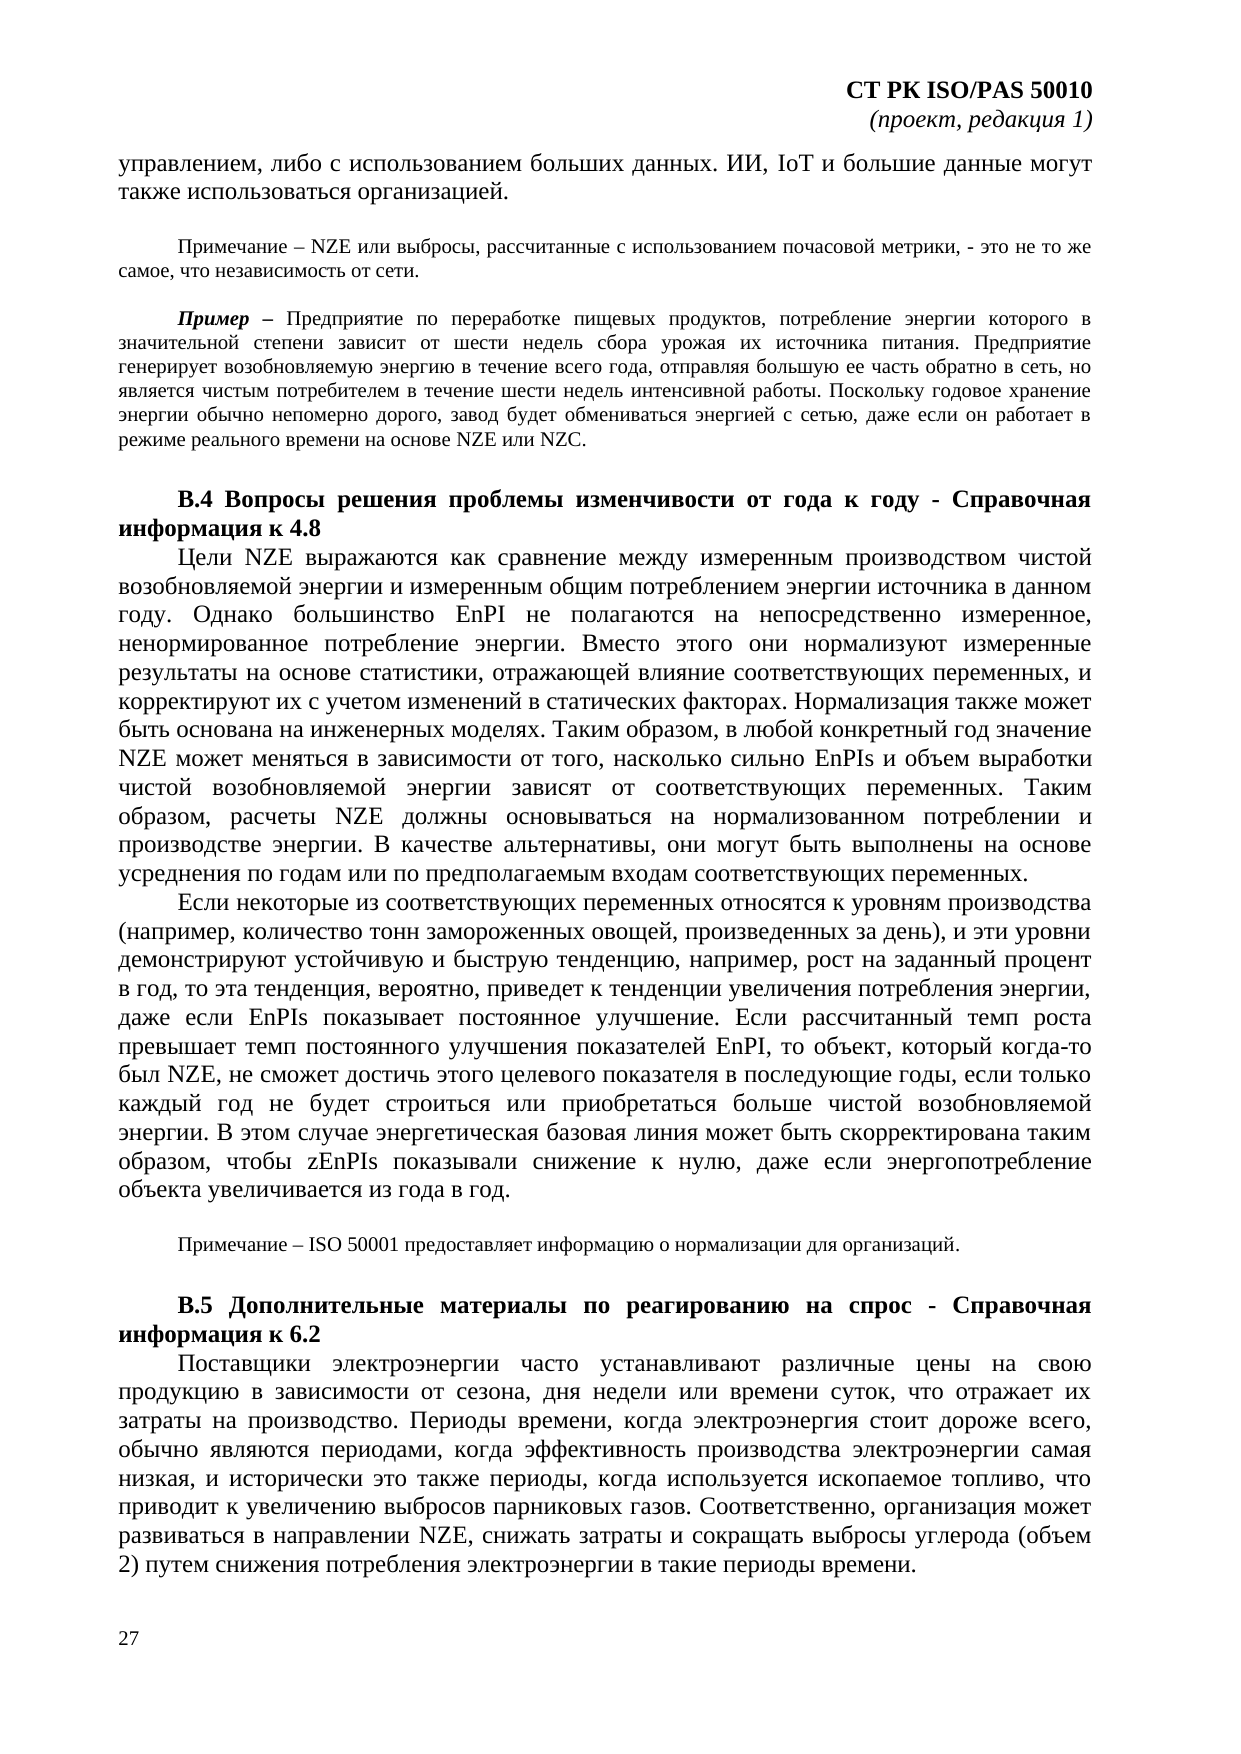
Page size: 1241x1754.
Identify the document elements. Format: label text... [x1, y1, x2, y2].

text Поставщики электроэнергии часто устанавливают различные цены на свою продукцию в зависимости от сезона, дня недели или времени суток, что отражает их затраты на производство. Периоды времени, когда электроэнергия стоит дороже всего, обычно являются периодами, когда эффективность производства электроэнергии самая низкая, и исторически это также периоды, когда используется ископаемое топливо, что приводит к увеличению выбросов парниковых газов. Соответственно, организация может развиваться в направлении NZE, снижать затраты и сокращать выбросы углерода (объем 2) путем снижения потребления электроэнергии в такие периоды времени. [118, 1348, 1092, 1578]
text Если некоторые из соответствующих переменных относятся к уровням производства (например, количество тонн замороженных овощей, произведенных за день), и эти уровни демонстрируют устойчивую и быструю тенденцию, например, рост на заданный процент в год, то эта тенденция, вероятно, приведет к тенденции увеличения потребления энергии, даже если EnPIs показывает постоянное улучшение. Если рассчитанный темп роста превышает темп постоянного улучшения показателей EnPI, то объект, который когда-то был NZE, не сможет достичь этого целевого показателя в последующие годы, если только каждый год не будет строиться или приобретаться больше чистой возобновляемой энергии. В этом случае энергетическая базовая линия может быть скорректирована таким образом, чтобы zEnPIs показывали снижение к нулю, даже если энергопотребление объекта увеличивается из года в год. [118, 887, 1092, 1203]
text Примечание – NZE или выбросы, рассчитанные с использованием почасовой метрики, - это не то же самое, что независимость от сети. [118, 234, 1092, 282]
text Пример – Предприятие по переработке пищевых продуктов, потребление энергии которого в значительной степени зависит от шести недель сбора урожая их источника питания. Предприятие генерирует возобновляемую энергию в течение всего года, отправляя большую ее часть обратно в сеть, но является чистым потребителем в течение шести недель интенсивной работы. Поскольку годовое хранение энергии обычно непомерно дорого, завод будет обмениваться энергией с сетью, даже если он работает в режиме реального времени на основе NZE или NZC. [118, 306, 1092, 451]
text B.5 Дополнительные материалы по реагированию на спрос - Справочная информация к 6.2 [118, 1290, 1092, 1348]
text Примечание – ISO 50001 предоставляет информацию о нормализации для организаций. [118, 1232, 1092, 1256]
text B.4 Вопросы решения проблемы изменчивости от года к году - Справочная информация к 4.8 [118, 484, 1092, 542]
text Цели NZE выражаются как сравнение между измеренным производством чистой возобновляемой энергии и измеренным общим потреблением энергии источника в данном году. Однако большинство EnPI не полагаются на непосредственно измеренное, ненормированное потребление энергии. Вместо этого они нормализуют измеренные результаты на основе статистики, отражающей влияние соответствующих переменных, и корректируют их с учетом изменений в статических факторах. Нормализация также может быть основана на инженерных моделях. Таким образом, в любой конкретный год значение NZE может меняться в зависимости от того, насколько сильно EnPIs и объем выработки чистой возобновляемой энергии зависят от соответствующих переменных. Таким образом, расчеты NZE должны основываться на нормализованном потреблении и производстве энергии. В качестве альтернативы, они могут быть выполнены на основе усреднения по годам или по предполагаемым входам соответствующих переменных. [118, 542, 1092, 887]
